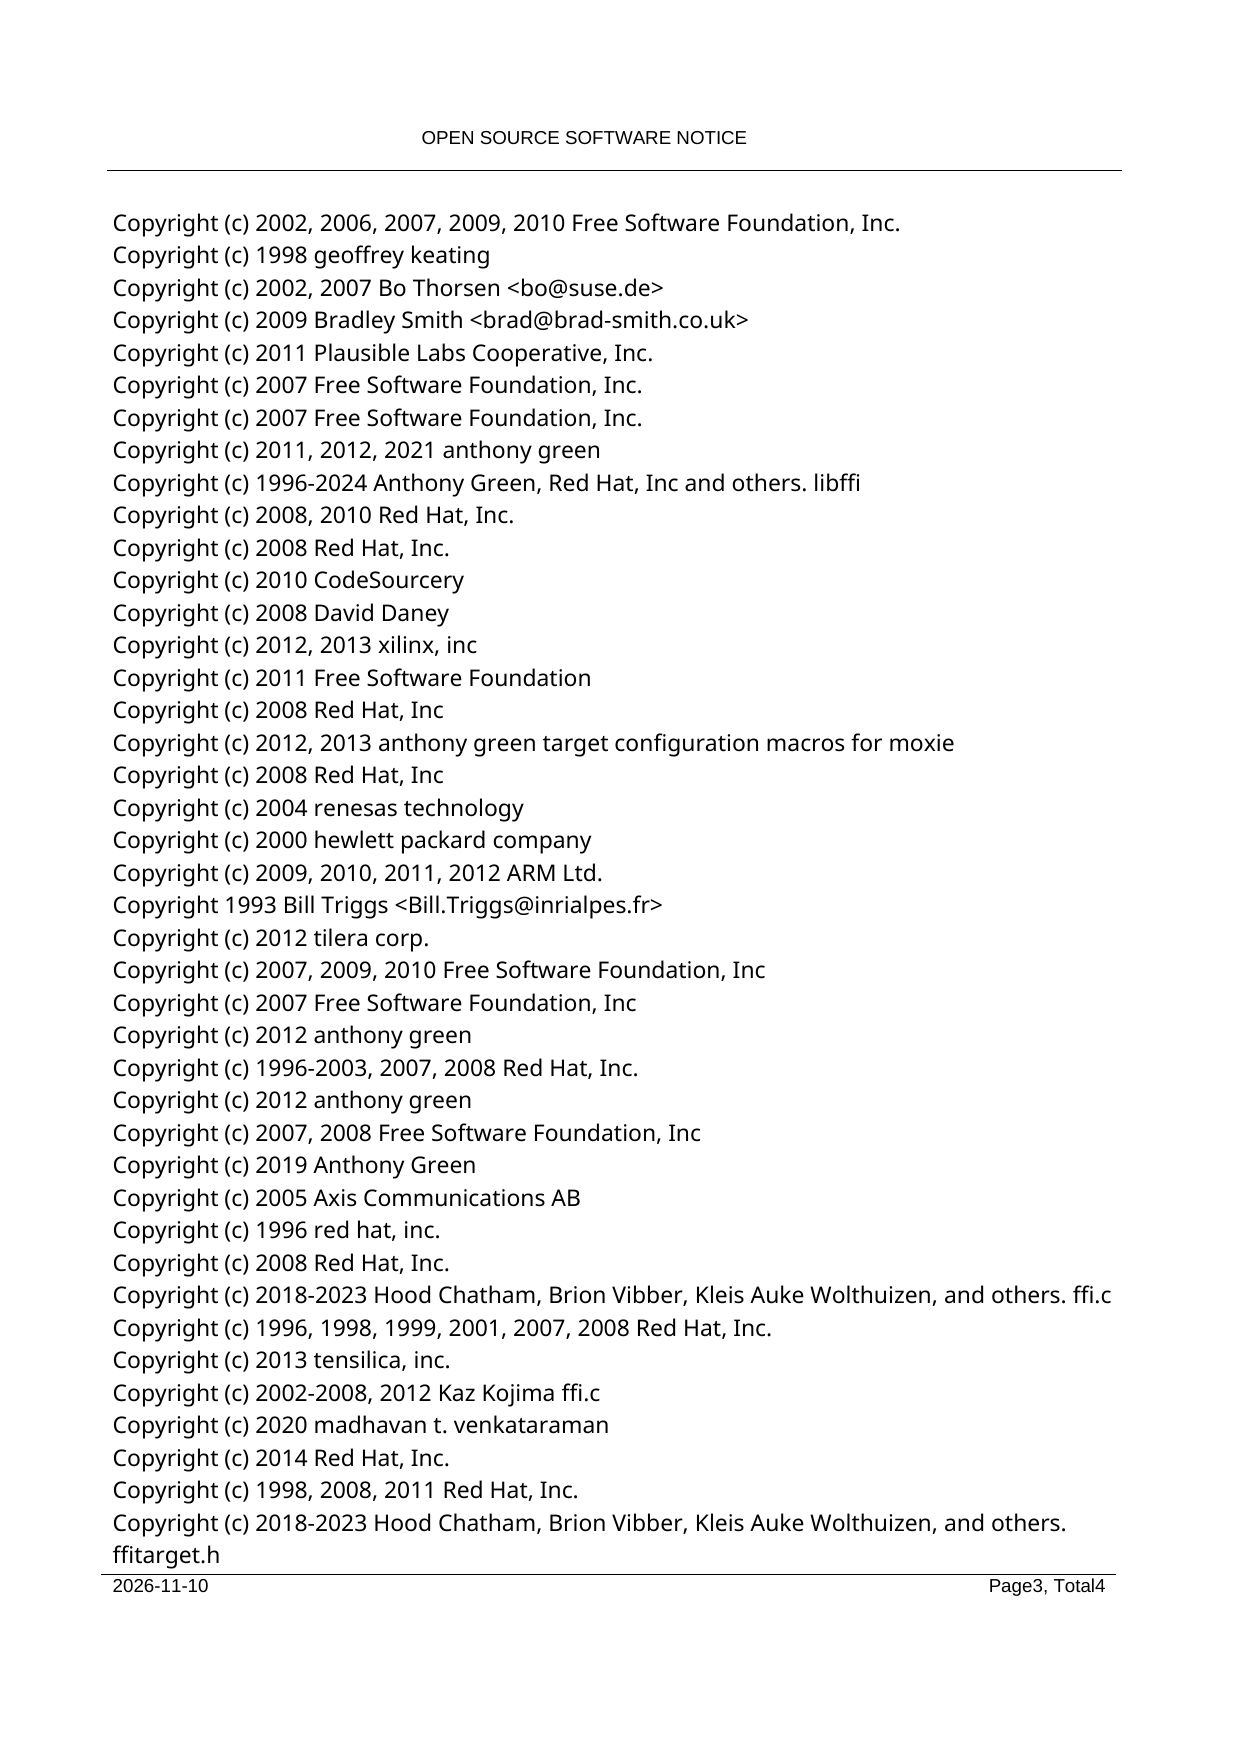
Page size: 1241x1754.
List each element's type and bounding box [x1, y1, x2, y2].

text [112, 206, 1128, 1571]
